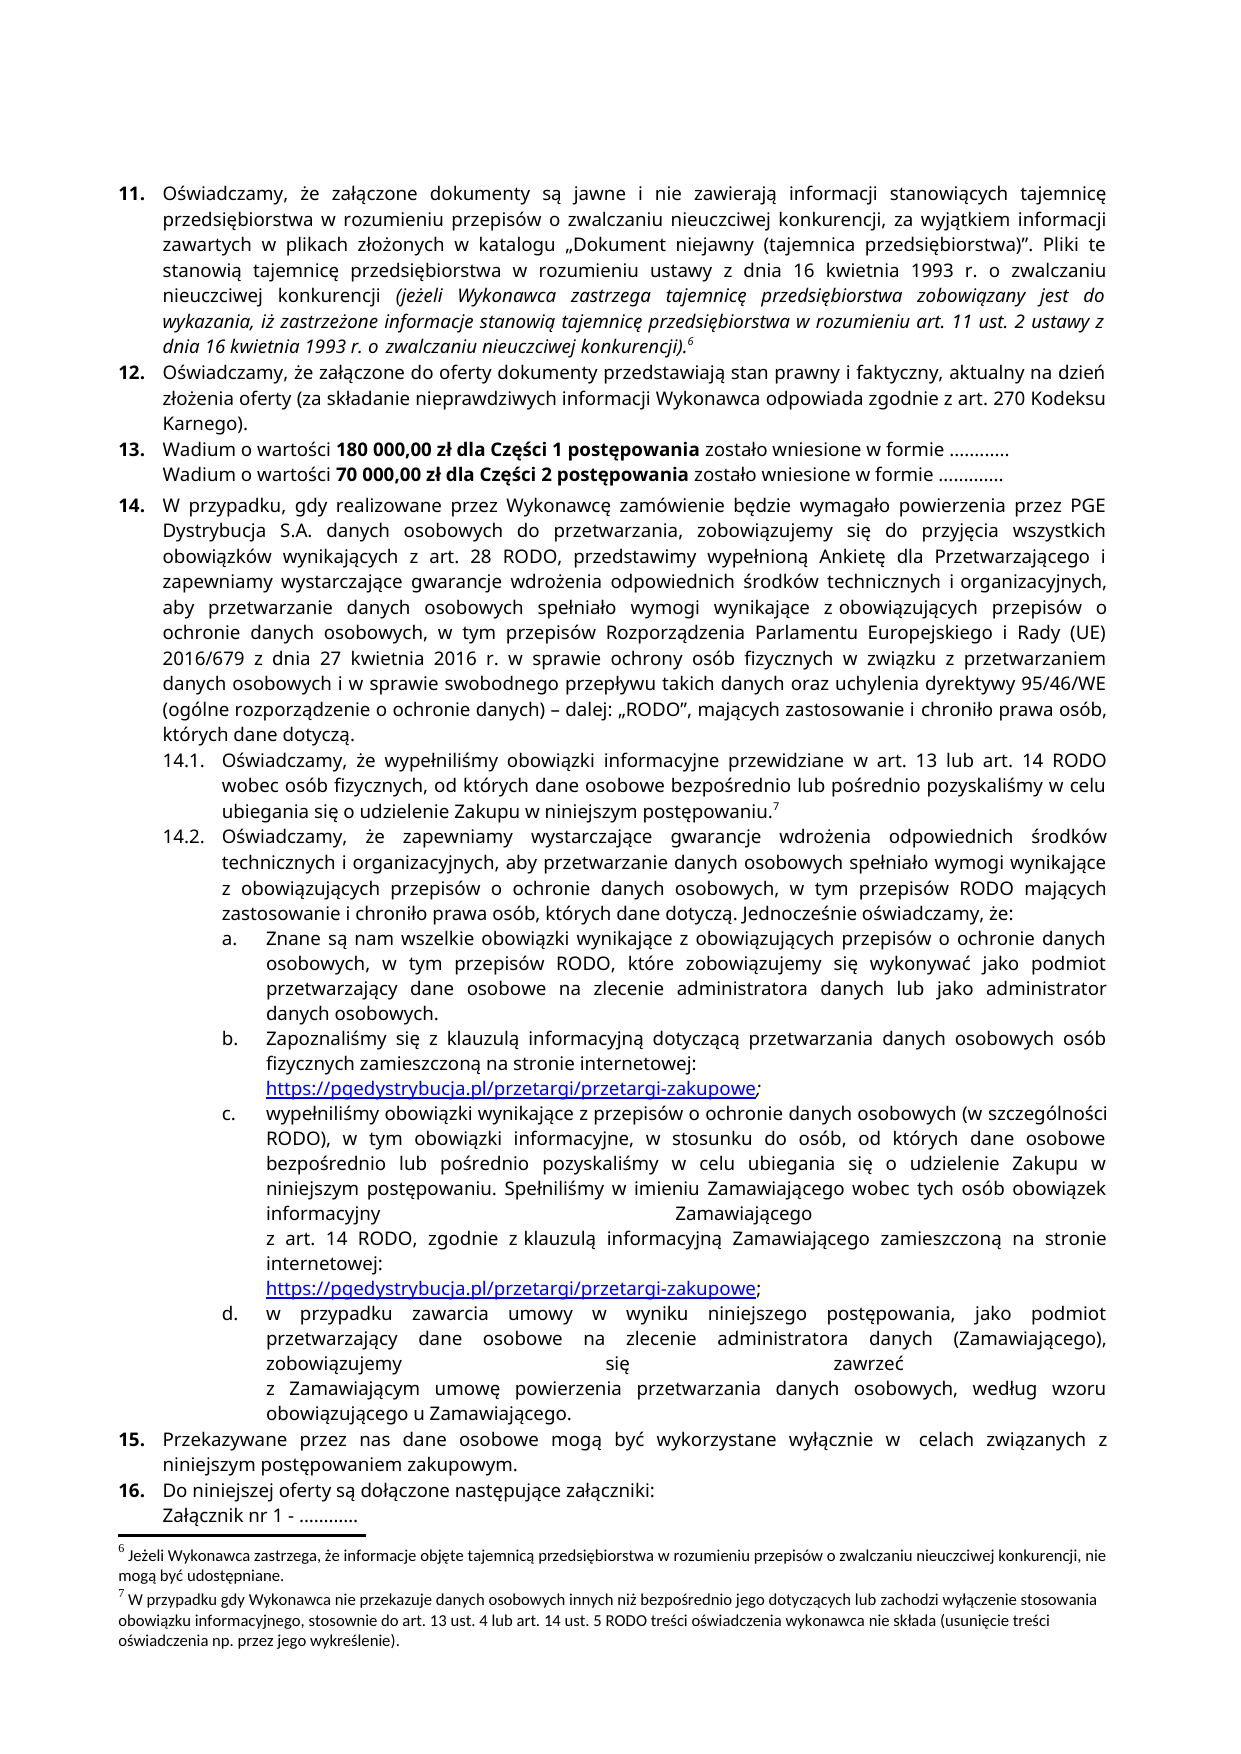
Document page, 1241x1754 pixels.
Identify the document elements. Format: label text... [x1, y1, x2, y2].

list Znane są nam wszelkie obowiązki wynikające z obowiązujących przepisów o ochronie danych osobowych, w tym przepisów RODO, które zobowiązujemy się wykonywać jako podmiot przetwarzający dane osobowe na zlecenie administratora danych lub jako administrator danych osobowych. [222, 926, 1107, 1026]
list Wadium o wartości 70 000,00 zł dla Części 2 postępowania zostało wniesione w formie ............. [162, 461, 1107, 487]
list Do niniejszej oferty są dołączone następujące załączniki: [118, 1477, 1107, 1502]
list Oświadczamy, że załączone dokumenty są jawne i nie zawierają informacji stanowiących tajemnicę przedsiębiorstwa w rozumieniu przepisów o zwalczaniu nieuczciwej konkurencji, za wyjątkiem informacji zawartych w plikach złożonych w katalogu „Dokument niejawny (tajemnica przedsiębiorstwa)”. Pliki te stanowią tajemnicę przedsiębiorstwa w rozumieniu ustawy z dnia 16 kwietnia 1993 r. o zwalczaniu nieuczciwej konkurencji (jeżeli Wykonawca zastrzega tajemnicę przedsiębiorstwa zobowiązany jest do wykazania, iż zastrzeżone informacje stanowią tajemnicę przedsiębiorstwa w rozumieniu art. 11 ust. 2 ustawy z dnia 16 kwietnia 1993 r. o zwalczaniu nieuczciwej konkurencji). [118, 181, 1107, 359]
list 14.1. Oświadczamy, że wypełniliśmy obowiązki informacyjne przewidziane w art. 13 lub art. 14 RODO wobec osób fizycznych, od których dane osobowe bezpośrednio lub pośrednio pozyskaliśmy w celu ubiegania się o udzielenie Zakupu w niniejszym postępowaniu. [162, 747, 1107, 824]
list Wadium o wartości 180 000,00 zł dla Części 1 postępowania zostało wniesione w formie ............ [118, 436, 1107, 461]
list wypełniliśmy obowiązki wynikające z przepisów o ochronie danych osobowych (w szczególności RODO), w tym obowiązki informacyjne, w stosunku do osób, od których dane osobowe bezpośrednio lub pośrednio pozyskaliśmy w celu ubiegania się o udzielenie Zakupu w niniejszym postępowaniu. Spełniliśmy w imieniu Zamawiającego wobec tych osób obowiązek informacyjny Zamawiającego z art. 14 RODO, zgodnie z klauzulą informacyjną Zamawiającego zamieszczoną na stronie internetowej: [222, 1101, 1107, 1276]
list https://pgedystrybucja.pl/przetargi/przetargi-zakupowe; [266, 1076, 1107, 1101]
list w przypadku zawarcia umowy w wyniku niniejszego postępowania, jako podmiot przetwarzający dane osobowe na zlecenie administratora danych (Zamawiającego), zobowiązujemy się zawrzeć z Zamawiającym umowę powierzenia przetwarzania danych osobowych, według wzoru obowiązującego u Zamawiającego. [222, 1301, 1107, 1426]
list W przypadku, gdy realizowane przez Wykonawcę zamówienie będzie wymagało powierzenia przez PGE Dystrybucja S.A. danych osobowych do przetwarzania, zobowiązujemy się do przyjęcia wszystkich obowiązków wynikających z art. 28 RODO, przedstawimy wypełnioną Ankietę dla Przetwarzającego i zapewniamy wystarczające gwarancje wdrożenia odpowiednich środków technicznych i organizacyjnych, aby przetwarzanie danych osobowych spełniało wymogi wynikające z obowiązujących przepisów o ochronie danych osobowych, w tym przepisów Rozporządzenia Parlamentu Europejskiego i Rady (UE) 2016/679 z dnia 27 kwietnia 2016 r. w sprawie ochrony osób fizycznych w związku z przetwarzaniem danych osobowych i w sprawie swobodnego przepływu takich danych oraz uchylenia dyrektywy 95/46/WE (ogólne rozporządzenie o ochronie danych) – dalej: „RODO”, mających zastosowanie i chroniło prawa osób, których dane dotyczą. [118, 492, 1107, 747]
list Przekazywane przez nas dane osobowe mogą być wykorzystane wyłącznie w celach związanych z niniejszym postępowaniem zakupowym. [118, 1426, 1107, 1477]
list https://pgedystrybucja.pl/przetargi/przetargi-zakupowe; [266, 1276, 1107, 1301]
list 14.2. Oświadczamy, że zapewniamy wystarczające gwarancje wdrożenia odpowiednich środków technicznych i organizacyjnych, aby przetwarzanie danych osobowych spełniało wymogi wynikające z obowiązujących przepisów o ochronie danych osobowych, w tym przepisów RODO mających zastosowanie i chroniło prawa osób, których dane dotyczą. Jednocześnie oświadczamy, że: [162, 824, 1107, 926]
text Załącznik nr 1 - ………… [118, 1502, 1107, 1528]
list Zapoznaliśmy się z klauzulą informacyjną dotyczącą przetwarzania danych osobowych osób fizycznych zamieszczoną na stronie internetowej: [222, 1026, 1107, 1076]
list Oświadczamy, że załączone do oferty dokumenty przedstawiają stan prawny i faktyczny, aktualny na dzień złożenia oferty (za składanie nieprawdziwych informacji Wykonawca odpowiada zgodnie z art. 270 Kodeksu Karnego). [118, 359, 1107, 436]
